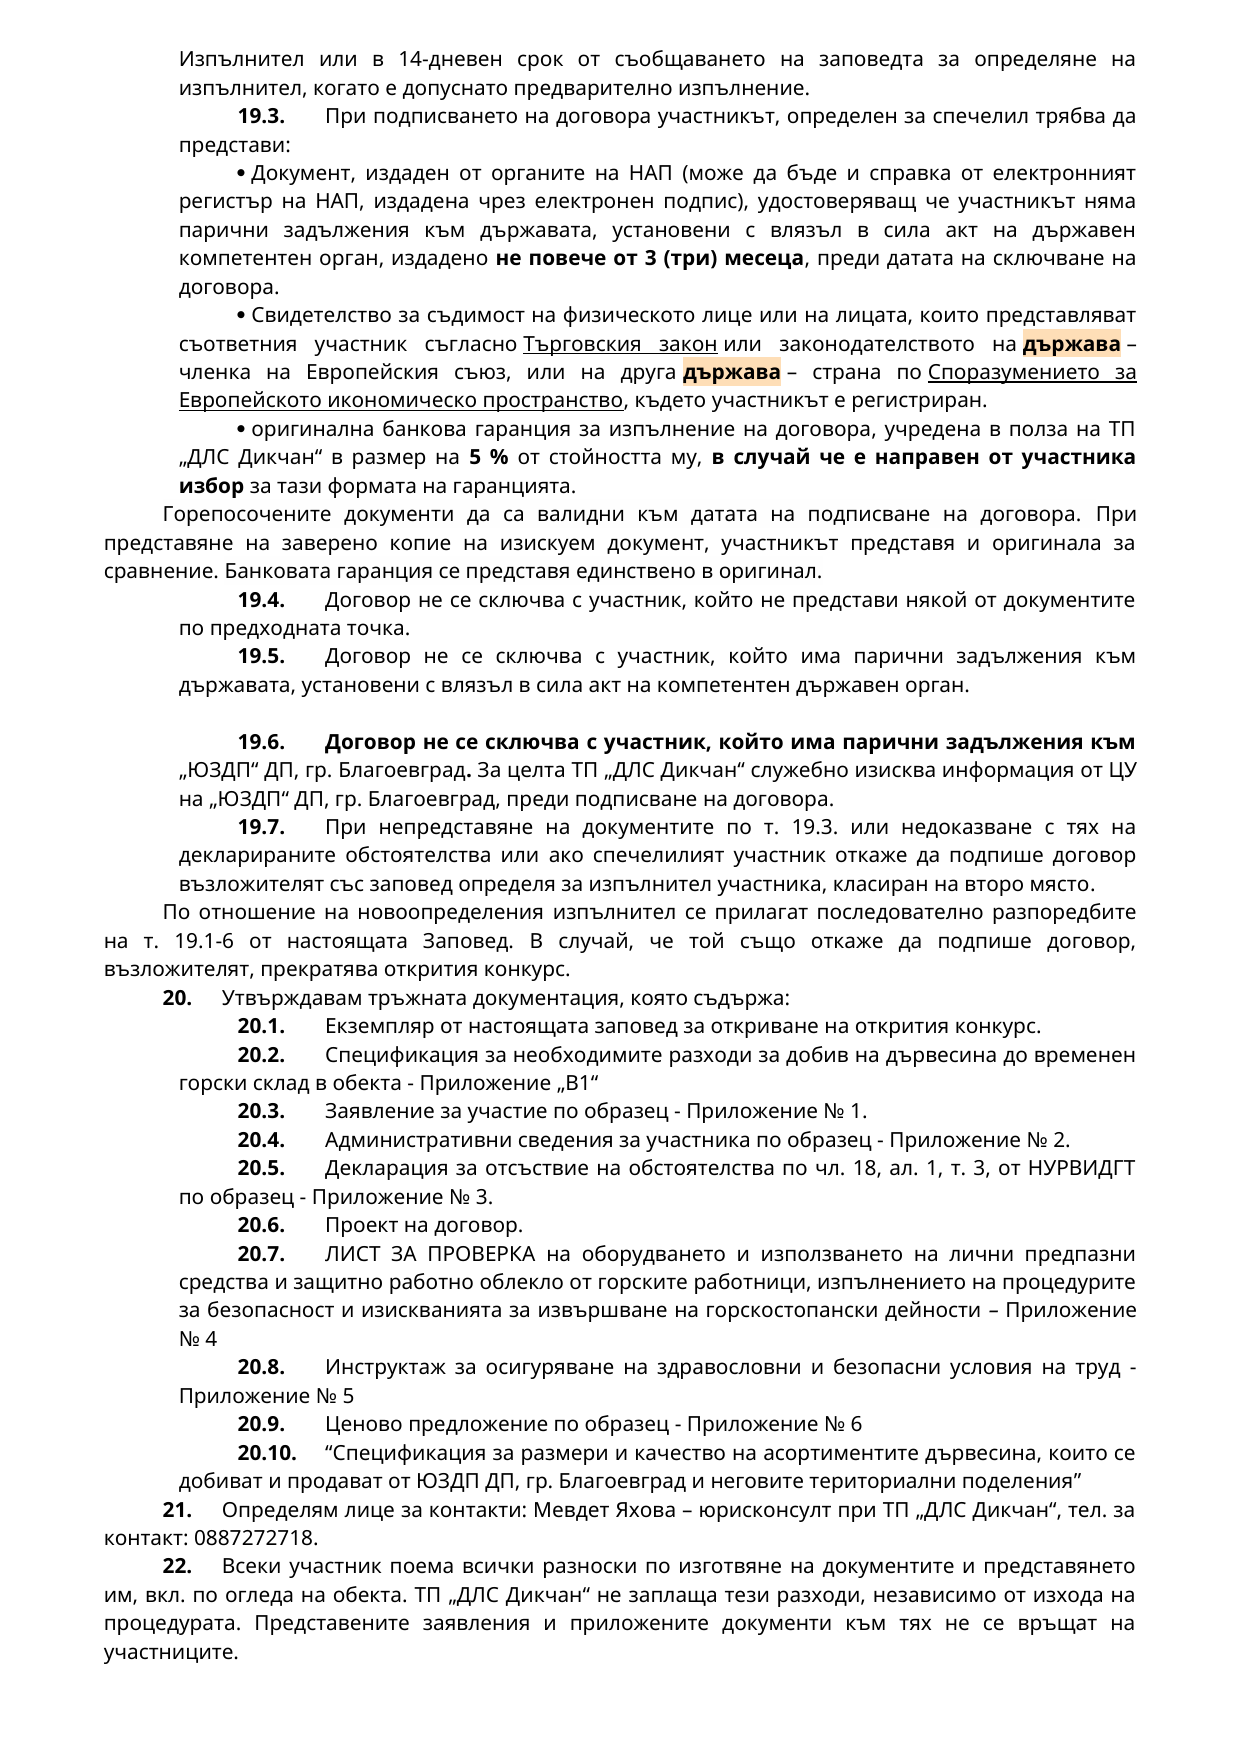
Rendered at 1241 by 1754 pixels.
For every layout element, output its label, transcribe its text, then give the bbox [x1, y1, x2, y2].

list ЛИСТ ЗА ПРОВЕРКА на оборудването и използването на лични предпазни средства и защитно работно облекло от горските работници, изпълнението на процедурите за безопасност и изискванията за извършване на горскостопански дейности – Приложение № 4 [178, 1239, 1137, 1352]
list Свидетелство за съдимост на физическото лице или на лицата, които представляват съответния участник съгласно Търговския закон или законодателството на държава – членка на Европейския съюз, или на друга държава – страна по Споразумението за Европейското икономическо пространство, където участникът е регистриран. [178, 300, 1137, 414]
list Спецификация за необходимите разходи за добив на дървесина до временен горски склад в обекта - Приложение „В1“ [178, 1040, 1137, 1097]
list Всеки участник поема всички разноски по изготвяне на документите и представянето им, вкл. по огледа на обекта. ТП „ДЛС Дикчан“ не заплаща тези разходи, независимо от изхода на процедурата. Представените заявления и приложените документи към тях не се връщат на участниците. [103, 1552, 1137, 1665]
list Определям лице за контакти: Мевдет Яхова – юрисконсулт при ТП „ДЛС Дикчан“, тел. за контакт: 0887272718. [103, 1495, 1137, 1552]
list Документ, издаден от органите на НАП (може да бъде и справка от електронният регистър на НАП, издадена чрез електронен подпис), удостоверяващ че участникът няма парични задължения към държавата, установени с влязъл в сила акт на държавен компетентен орган, издадено не повече от 3 (три) месеца, преди датата на сключване на договора. [178, 158, 1137, 300]
list Утвърждавам тръжната документация, която съдържа: [103, 983, 1137, 1011]
list Проект на договор. [178, 1210, 1137, 1239]
list Ценово предложение по образец - Приложение № 6 [178, 1409, 1137, 1438]
list При подписването на договора участникът, определен за спечелил трябва да представи: [178, 101, 1137, 158]
list Екземпляр от настоящата заповед за откриване на открития конкурс. [178, 1011, 1137, 1040]
list “Спецификация за размери и качество на асортиментите дървесина, които се добиват и продават от ЮЗДП ДП, гр. Благоевград и неговите териториални поделения” [178, 1438, 1137, 1495]
list Инструктаж за осигуряване на здравословни и безопасни условия на труд - Приложение № 5 [178, 1352, 1137, 1409]
list Заявление за участие по образец - Приложение № 1. [178, 1097, 1137, 1125]
list Договор не се сключва с участник, който има парични задължения към „ЮЗДП“ ДП, гр. Благоевград. За целта ТП „ДЛС Дикчан“ служебно изисква информация от ЦУ на „ЮЗДП“ ДП, гр. Благоевград, преди подписване на договора. [178, 727, 1137, 812]
list По отношение на новоопределения изпълнител се прилагат последователно разпоредбите на т. 19.1-6 от настоящата Заповед. В случай, че той също откаже да подпише договор, възложителят, прекратява открития конкурс. [103, 897, 1137, 983]
list Горепосочените документи да са валидни към датата на подписване на договора. При представяне на заверено копие на изискуем документ, участникът представя и оригинала за сравнение. Банковата гаранция се представя единствено в оригинал. [103, 499, 1137, 585]
list При непредставяне на документите по т. 19.3. или недоказване с тях на декларираните обстоятелства или ако спечелилият участник откаже да подпише договор възложителят със заповед определя за изпълнител участника, класиран на второ място. [178, 812, 1137, 897]
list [178, 44, 1137, 101]
list Договор не се сключва с участник, който не представи някой от документите по предходната точка. [178, 585, 1137, 642]
list Декларация за отсъствие на обстоятелства по чл. 18, ал. 1, т. 3, от НУРВИДГТ по образец - Приложение № 3. [178, 1153, 1137, 1210]
list оригинална банкова гаранция за изпълнение на договора, учредена в полза на ТП „ДЛС Дикчан“ в размер на 5 % от стойността му, в случай че е направен от участника избор за тази формата на гаранцията. [178, 414, 1137, 499]
list Административни сведения за участника по образец - Приложение № 2. [178, 1125, 1137, 1153]
list Договор не се сключва с участник, който има парични задължения към държавата, установени с влязъл в сила акт на компетентен държавен орган. [178, 642, 1137, 698]
